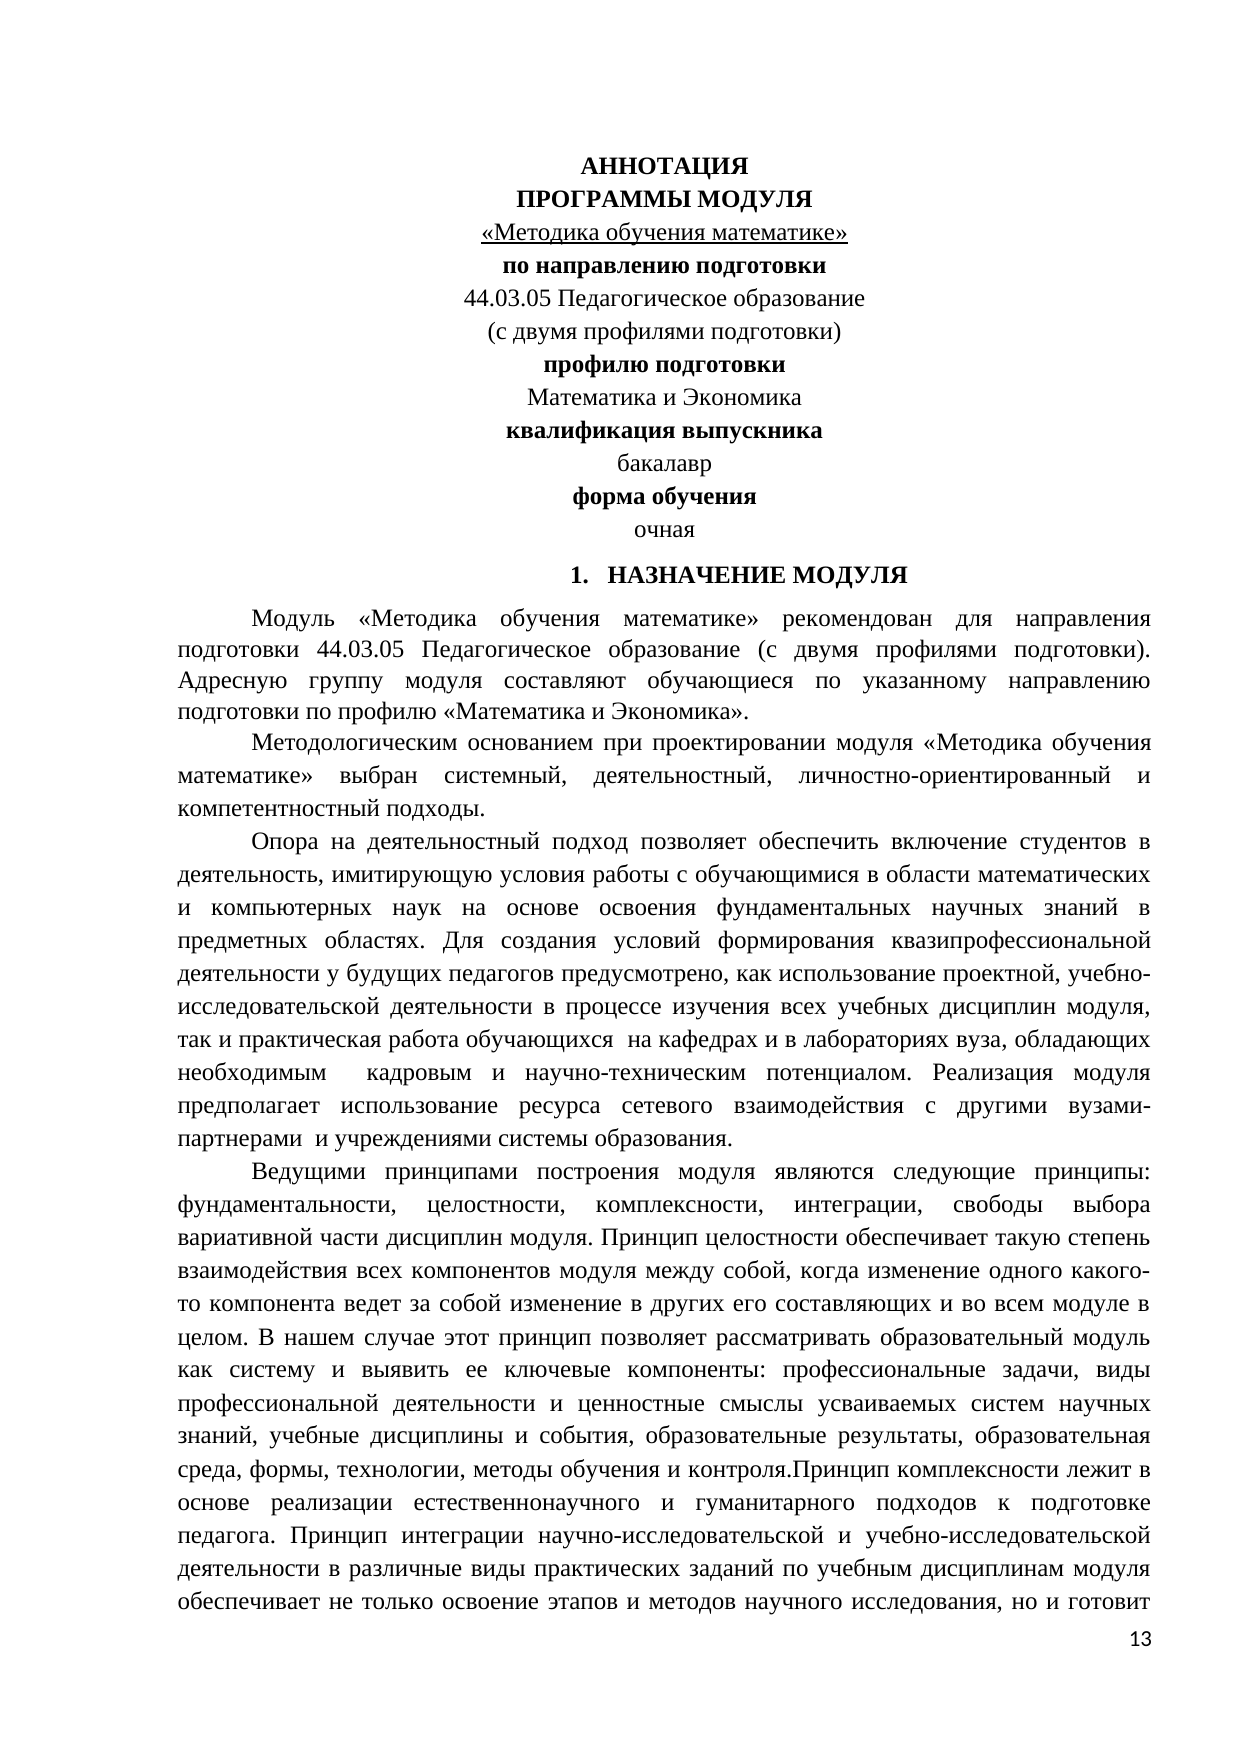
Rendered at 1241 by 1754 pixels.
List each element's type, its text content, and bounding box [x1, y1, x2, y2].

text очная [177, 514, 1152, 543]
text бакалавр [177, 448, 1152, 477]
text АННОТАЦИЯ [177, 151, 1152, 180]
text 44.03.05 Педагогическое образование [177, 283, 1152, 312]
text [177, 1156, 1152, 1614]
text «Методика обучения математике» [177, 217, 1152, 246]
text квалификация выпускника [177, 415, 1152, 444]
text Математика и Экономика [177, 382, 1152, 411]
text по направлению подготовки [177, 250, 1152, 279]
list Модуль «Методика обучения математике» рекомендован для направления подготовки 44.03.05 Педагогическое образование (с двумя профилями подготовки). Адресную группу модуля составляют обучающиеся по указанному направлению подготовки по профилю «Математика и Экономика». [177, 603, 1152, 725]
list назначение модуля [326, 560, 1152, 589]
text Опора на деятельностный подход позволяет обеспечить включение студентов в деятельность, имитирующую условия работы с обучающимися в области математических и компьютерных наук на основе освоения фундаментальных научных знаний в предметных областях. Для создания условий формирования квазипрофессиональной деятельности у будущих педагогов предусмотрено, как использование проектной, учебно-исследовательской деятельности в процессе изучения всех учебных дисциплин модуля, так и практическая работа обучающихся на кафедрах и в лабораториях вуза, обладающих необходимым кадровым и научно-техническим потенциалом. Реализация модуля предполагает использование ресурса сетевого взаимодействия с другими вузами-партнерами и учреждениями системы образования. [177, 826, 1152, 1152]
text (с двумя профилями подготовки) [177, 316, 1152, 345]
text Методологическим основанием при проектировании модуля «Методика обучения математике» выбран системный, деятельностный, личностно-ориентированный и компетентностный подходы. [177, 727, 1152, 822]
text профилю подготовки [177, 349, 1152, 378]
text форма обучения [177, 481, 1152, 510]
text программЫ модуля [177, 184, 1152, 213]
